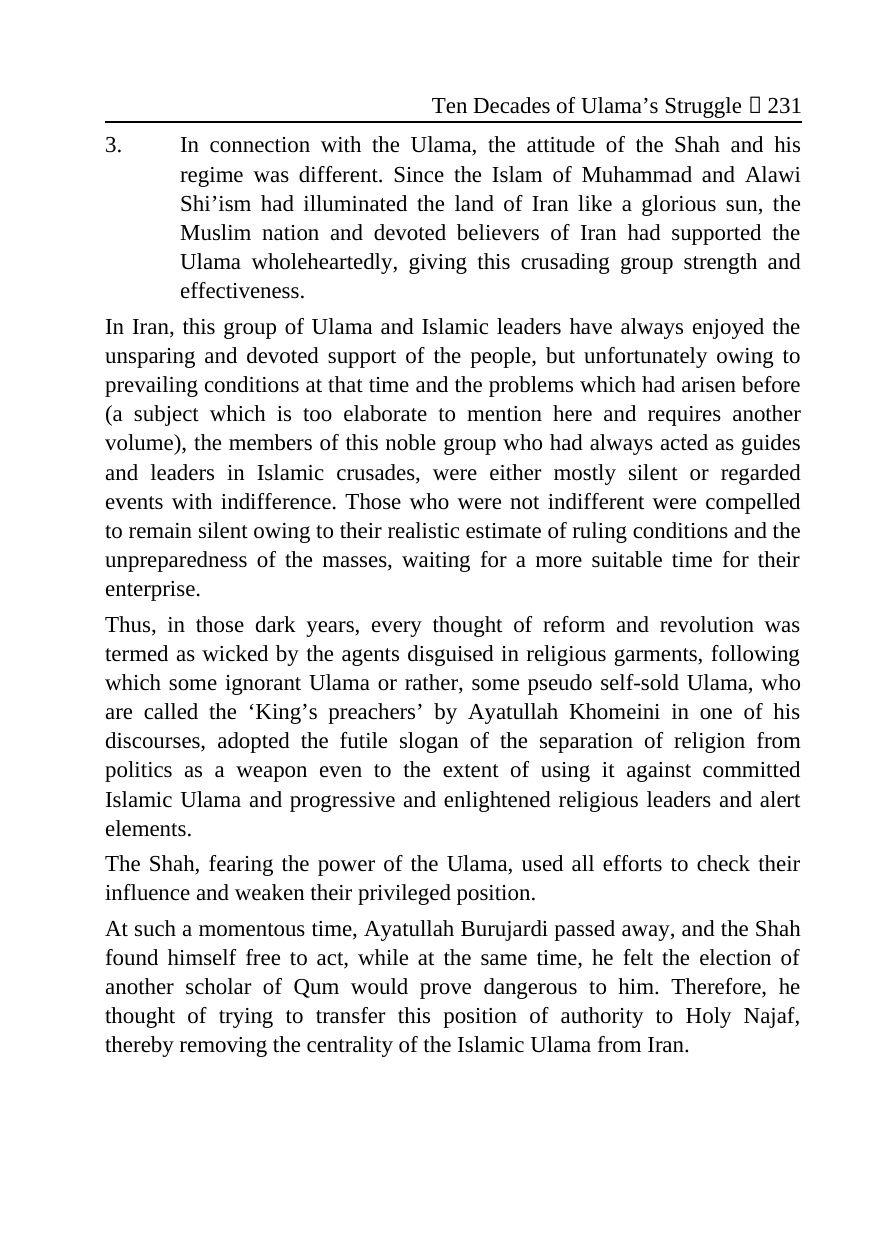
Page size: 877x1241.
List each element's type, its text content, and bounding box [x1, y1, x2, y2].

text Thus, in those dark years, every thought of reform and revolution was termed as wicked by the agents disguised in religious garments, following which some ignorant Ulama or rather, some pseudo self-sold Ulama, who are called the ‘King’s preachers’ by Ayatullah Khomeini in one of his discourses, adopted the futile slogan of the separation of religion from politics as a weapon even to the extent of using it against committed Islamic Ulama and progressive and enlightened religious leaders and alert elements. [105, 609, 802, 842]
text The Shah, fearing the power of the Ulama, used all efforts to check their influence and weaken their privileged position. [105, 848, 802, 907]
text 3. In connection with the Ulama, the attitude of the Shah and his regime was different. Since the Islam of Muhammad and Alawi Shi’ism had illuminated the land of Iran like a glorious sun, the Muslim nation and devoted believers of Iran had supported the Ulama wholeheartedly, giving this crusading group strength and effectiveness. [105, 129, 802, 304]
text At such a momentous time, Ayatullah Burujardi passed away, and the Shah found himself free to act, while at the same time, he felt the election of another scholar of Qum would prove dangerous to him. Therefore, he thought of trying to transfer this position of authority to Holy Najaf, thereby removing the centrality of the Islamic Ulama from Iran. [105, 913, 802, 1059]
text In Iran, this group of Ulama and Islamic leaders have always enjoyed the unsparing and devoted support of the people, but unfortunately owing to prevailing conditions at that time and the problems which had arisen before (a subject which is too elaborate to mention here and requires another volume), the members of this noble group who had always acted as guides and leaders in Islamic crusades, were either mostly silent or regarded events with indifference. Those who were not indifferent were compelled to remain silent owing to their realistic estimate of ruling conditions and the unpreparedness of the masses, waiting for a more suitable time for their enterprise. [105, 311, 802, 602]
